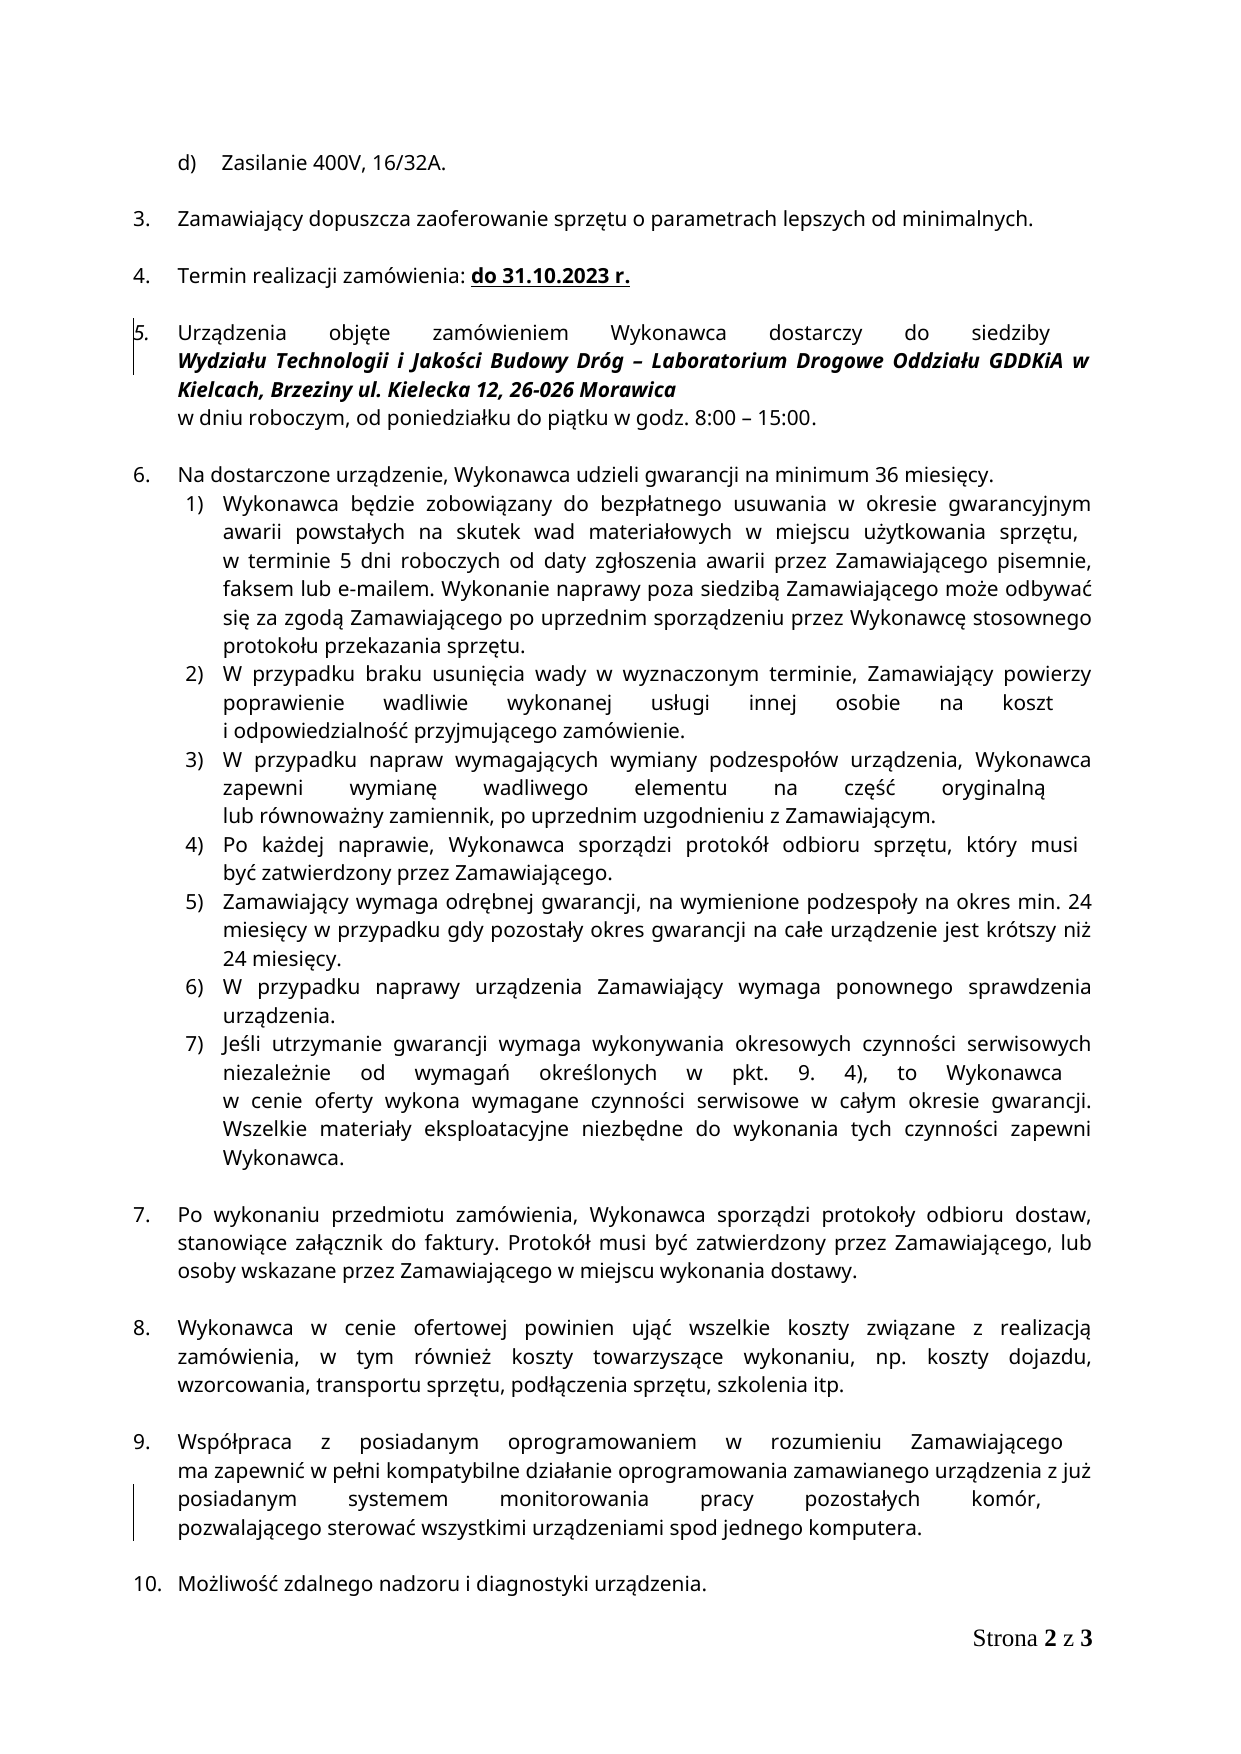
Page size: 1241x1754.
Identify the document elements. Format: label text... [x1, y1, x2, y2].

list Współpraca z posiadanym oprogramowaniem w rozumieniu Zamawiającego ma zapewnić w pełni kompatybilne działanie oprogramowania zamawianego urządzenia z już posiadanym systemem monitorowania pracy pozostałych komór, pozwalającego sterować wszystkimi urządzeniami spod jednego komputera. [133, 1427, 1093, 1541]
list Wykonawca będzie zobowiązany do bezpłatnego usuwania w okresie gwarancyjnym awarii powstałych na skutek wad materiałowych w miejscu użytkowania sprzętu, w terminie 5 dni roboczych od daty zgłoszenia awarii przez Zamawiającego pisemnie, faksem lub e-mailem. Wykonanie naprawy poza siedzibą Zamawiającego może odbywać się za zgodą Zamawiającego po uprzednim sporządzeniu przez Wykonawcę stosownego protokołu przekazania sprzętu. [185, 489, 1093, 659]
text w dniu roboczym, od poniedziałku do piątku w godz. 8:00 – 15:00. [177, 403, 1093, 432]
list W przypadku braku usunięcia wady w wyznaczonym terminie, Zamawiający powierzy poprawienie wadliwie wykonanej usługi innej osobie na koszt i odpowiedzialność przyjmującego zamówienie. [185, 659, 1093, 745]
list Zamawiający wymaga odrębnej gwarancji, na wymienione podzespoły na okres min. 24 miesięcy w przypadku gdy pozostały okres gwarancji na całe urządzenie jest krótszy niż 24 miesięcy. [185, 887, 1093, 972]
list Termin realizacji zamówienia: do 31.10.2023 r. [133, 261, 1093, 290]
list Możliwość zdalnego nadzoru i diagnostyki urządzenia. [133, 1569, 1093, 1598]
list Po wykonaniu przedmiotu zamówienia, Wykonawca sporządzi protokoły odbioru dostaw, stanowiące załącznik do faktury. Protokół musi być zatwierdzony przez Zamawiającego, lub osoby wskazane przez Zamawiającego w miejscu wykonania dostawy. [133, 1200, 1093, 1285]
list Wykonawca w cenie ofertowej powinien ująć wszelkie koszty związane z realizacją zamówienia, w tym również koszty towarzyszące wykonaniu, np. koszty dojazdu, wzorcowania, transportu sprzętu, podłączenia sprzętu, szkolenia itp. [133, 1313, 1093, 1399]
list Zasilanie 400V, 16/32A. [177, 148, 1093, 176]
list Urządzenia objęte zamówieniem Wykonawca dostarczy do siedziby Wydziału Technologii i Jakości Budowy Dróg – Laboratorium Drogowe Oddziału GDDKiA w Kielcach, Brzeziny ul. Kielecka 12, 26-026 Morawica [133, 318, 1093, 403]
list Zamawiający dopuszcza zaoferowanie sprzętu o parametrach lepszych od minimalnych. [133, 204, 1093, 233]
list Po każdej naprawie, Wykonawca sporządzi protokół odbioru sprzętu, który musi być zatwierdzony przez Zamawiającego. [185, 830, 1093, 887]
list W przypadku naprawy urządzenia Zamawiający wymaga ponownego sprawdzenia urządzenia. [185, 972, 1093, 1029]
list W przypadku napraw wymagających wymiany podzespołów urządzenia, Wykonawca zapewni wymianę wadliwego elementu na część oryginalną lub równoważny zamiennik, po uprzednim uzgodnieniu z Zamawiającym. [185, 745, 1093, 830]
list Na dostarczone urządzenie, Wykonawca udzieli gwarancji na minimum 36 miesięcy. [133, 460, 1093, 489]
list Jeśli utrzymanie gwarancji wymaga wykonywania okresowych czynności serwisowych niezależnie od wymagań określonych w pkt. 9. 4), to Wykonawca w cenie oferty wykona wymagane czynności serwisowe w całym okresie gwarancji. Wszelkie materiały eksploatacyjne niezbędne do wykonania tych czynności zapewni Wykonawca. [185, 1029, 1093, 1171]
